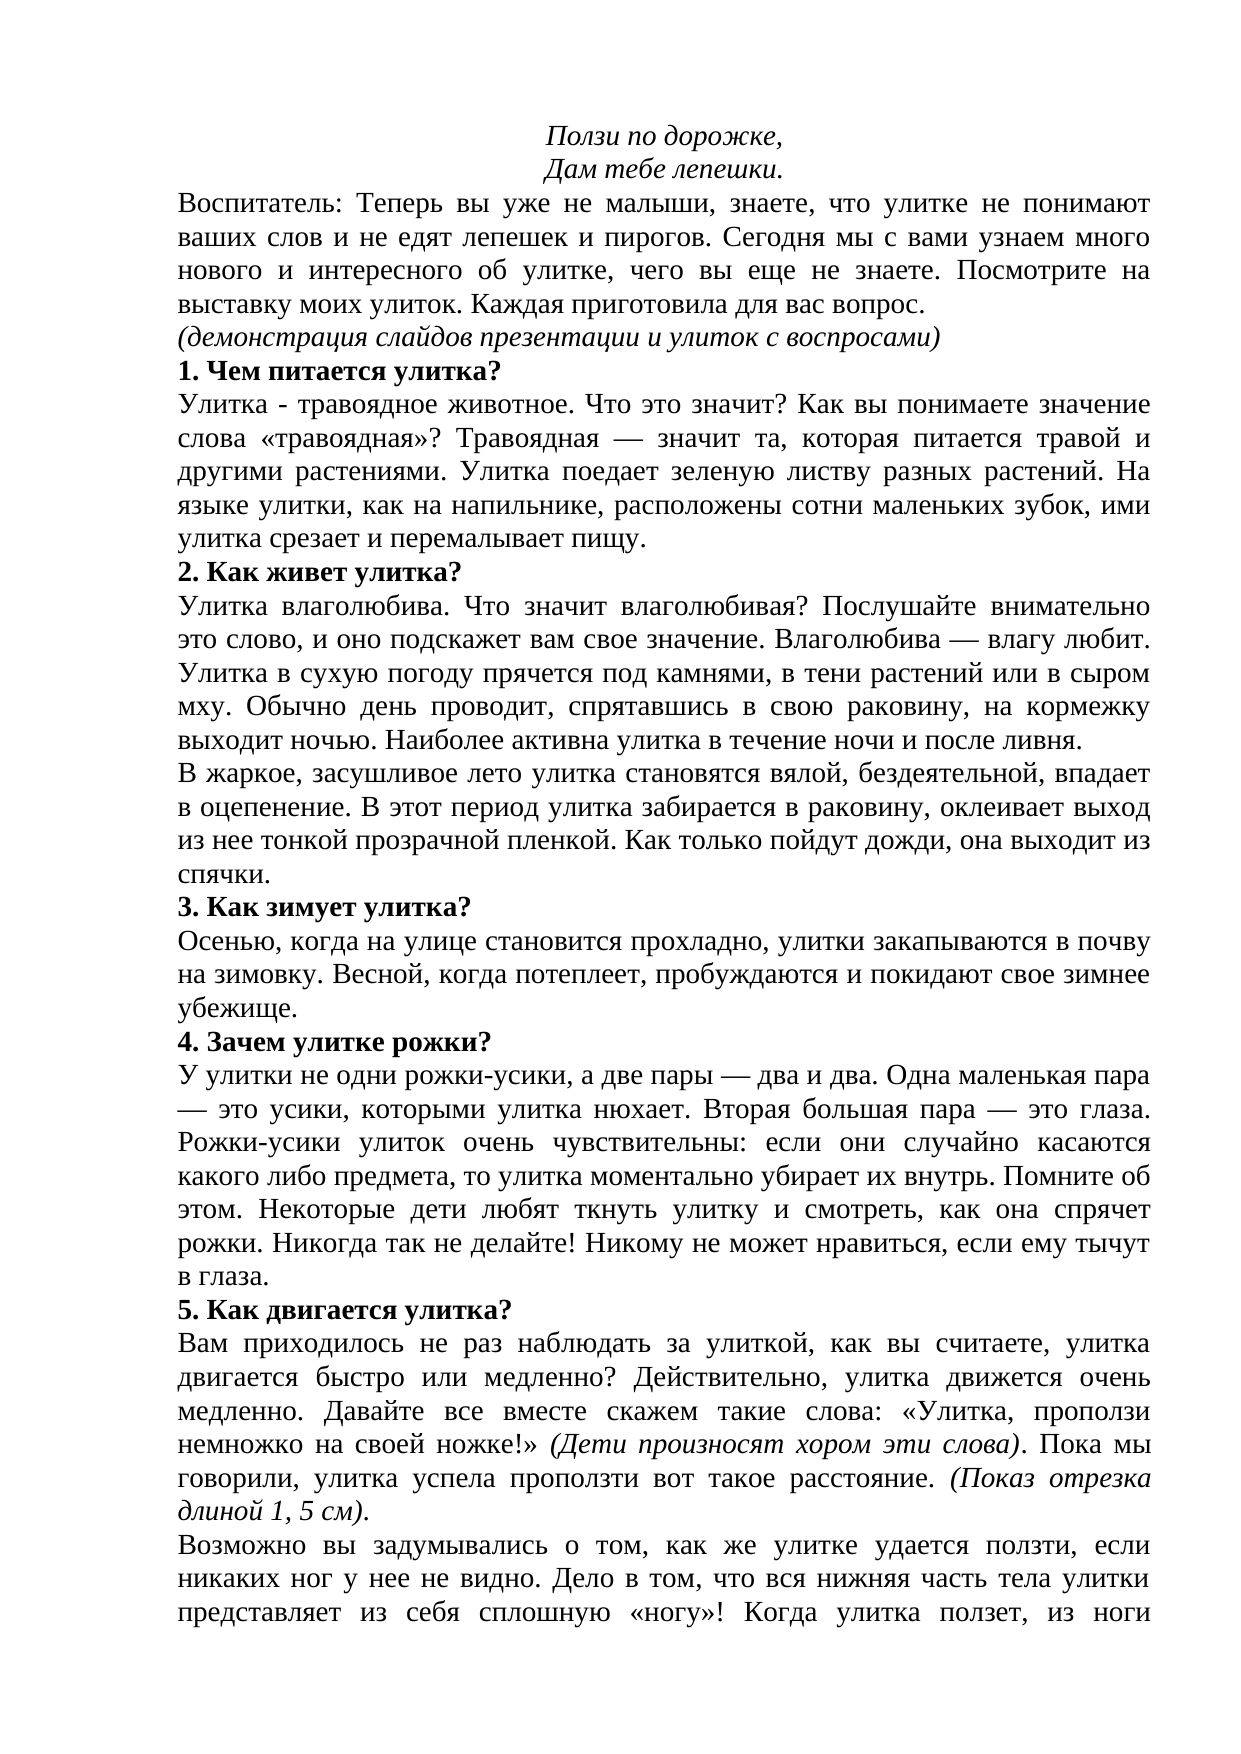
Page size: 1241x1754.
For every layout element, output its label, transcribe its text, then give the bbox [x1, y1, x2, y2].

text Вам приходилось не раз наблюдать за улиткой, как вы считаете, улитка двигается быстро или медленно? Действительно, улитка движется очень медленно. Давайте все вместе скажем такие слова: «Улитка, проползи немножко на своей ножке!» (Дети произносят хором эти слова). Пока мы говорили, улитка успела проползти вот такое расстояние. (Показ отрезка длиной 1, 5 см). [177, 1326, 1152, 1527]
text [177, 1527, 1152, 1627]
text Осенью, когда на улице становится прохладно, улитки закапываются в почву на зимовку. Весной, когда потеплеет, пробуждаются и покидают свое зимнее убежище. [177, 923, 1152, 1024]
text 3. Как зимует улитка? [177, 889, 1152, 923]
text 2. Как живет улитка? [177, 554, 1152, 588]
text Улитка - травоядное животное. Что это значит? Как вы понимаете значение слова «травоядная»? Травоядная — значит та, которая питается травой и другими растениями. Улитка поедает зеленую листву разных растений. На языке улитки, как на напильнике, расположены сотни маленьких зубок, ими улитка срезает и перемалывает пищу. [177, 386, 1152, 554]
text Дам тебе лепешки. [177, 152, 1152, 185]
text Ползи по дорожке, [177, 118, 1152, 152]
text У улитки не одни рожки-усики, а две пары — два и два. Одна маленькая пара — это усики, которыми улитка нюхает. Вторая большая пара — это глаза. Рожки-усики улиток очень чувствительны: если они случайно касаются какого либо предмета, то улитка моментально убирает их внутрь. Помните об этом. Некоторые дети любят ткнуть улитку и смотреть, как она спрячет рожки. Никогда так не делайте! Никому не может нравиться, если ему тычут в глаза. [177, 1057, 1152, 1292]
text (демонстрация слайдов презентации и улиток с воспросами) [177, 319, 1152, 353]
text Улитка влаголюбива. Что значит влаголюбивая? Послушайте внимательно это слово, и оно подскажет вам свое значение. Влаголюбива — влагу любит. Улитка в сухую погоду прячется под камнями, в тени растений или в сыром мху. Обычно день проводит, спрятавшись в свою раковину, на кормежку выходит ночью. Наиболее активна улитка в течение ночи и после ливня. [177, 588, 1152, 755]
text 4. Зачем улитке рожки? [177, 1024, 1152, 1057]
text 5. Как двигается улитка? [177, 1292, 1152, 1326]
text 1. Чем питается улитка? [177, 353, 1152, 386]
text Воспитатель: Теперь вы уже не малыши, знаете, что улитке не понимают ваших слов и не едят лепешек и пирогов. Сегодня мы с вами узнаем много нового и интересного об улитке, чего вы еще не знаете. Посмотрите на выставку моих улиток. Каждая приготовила для вас вопрос. [177, 185, 1152, 319]
text В жаркое, засушливое лето улитка становятся вялой, бездеятельной, впадает в оцепенение. В этот период улитка забирается в раковину, оклеивает выход из нее тонкой прозрачной пленкой. Как только пойдут дожди, она выходит из спячки. [177, 755, 1152, 889]
